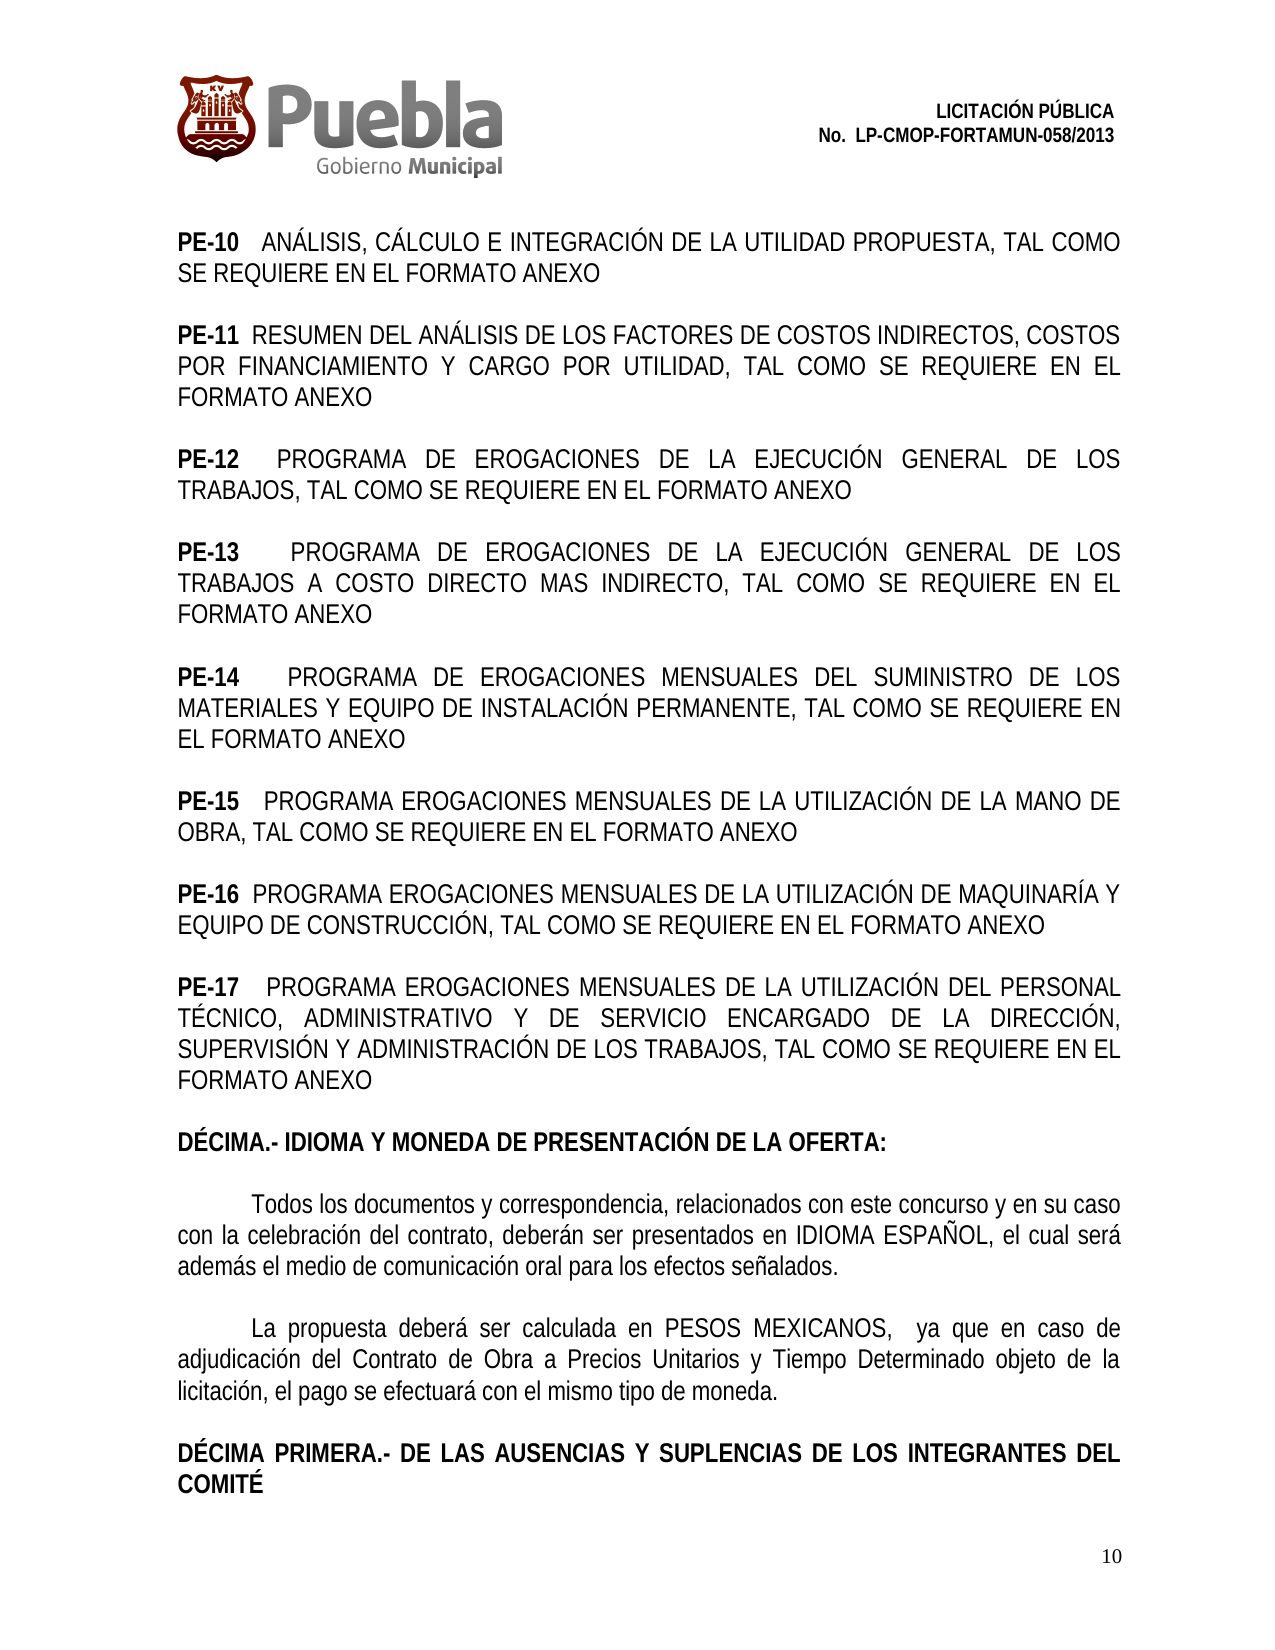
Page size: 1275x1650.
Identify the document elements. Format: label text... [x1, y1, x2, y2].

picture [177, 75, 502, 178]
text Todos los documentos y correspondencia, relacionados con este concurso y en su caso con la celebración del contrato, deberán ser presentados en IDIOMA ESPAÑOL, el cual será además el medio de comunicación oral para los efectos señalados. [177, 1188, 1122, 1282]
text PE-17 PROGRAMA EROGACIONES MENSUALES DE LA UTILIZACIÓN DEL PERSONAL TÉCNICO, ADMINISTRATIVO Y DE SERVICIO ENCARGADO DE LA DIRECCIÓN, SUPERVISIÓN Y ADMINISTRACIÓN DE LOS TRABAJOS, TAL COMO SE REQUIERE EN EL FORMATO ANEXO [177, 971, 1122, 1095]
text PE-12 PROGRAMA DE EROGACIONES DE LA EJECUCIÓN GENERAL DE LOS TRABAJOS, TAL COMO SE REQUIERE EN EL FORMATO ANEXO [177, 443, 1122, 506]
text PE-14 PROGRAMA DE EROGACIONES MENSUALES DEL SUMINISTRO DE LOS MATERIALES Y EQUIPO DE INSTALACIÓN PERMANENTE, TAL COMO SE REQUIERE EN EL FORMATO ANEXO [177, 661, 1122, 754]
text PE-13 PROGRAMA DE EROGACIONES DE LA EJECUCIÓN GENERAL DE LOS TRABAJOS A COSTO DIRECTO MAS INDIRECTO, TAL COMO SE REQUIERE EN EL FORMATO ANEXO [177, 537, 1122, 630]
text PE-11 RESUMEN DEL ANÁLISIS DE LOS FACTORES DE COSTOS INDIRECTOS, COSTOS POR FINANCIAMIENTO Y CARGO POR UTILIDAD, TAL COMO SE REQUIERE EN EL FORMATO ANEXO [177, 319, 1122, 412]
text PE-16 PROGRAMA EROGACIONES MENSUALES DE LA UTILIZACIÓN DE MAQUINARÍA Y EQUIPO DE CONSTRUCCIÓN, TAL COMO SE REQUIERE EN EL FORMATO ANEXO [177, 878, 1122, 940]
text La propuesta deberá ser calculada en PESOS MEXICANOS, ya que en caso de adjudicación del Contrato de Obra a Precios Unitarios y Tiempo Determinado objeto de la licitación, el pago se efectuará con el mismo tipo de moneda. [177, 1313, 1122, 1406]
text PE-15 PROGRAMA EROGACIONES MENSUALES DE LA UTILIZACIÓN DE LA MANO DE OBRA, TAL COMO SE REQUIERE EN EL FORMATO ANEXO [177, 785, 1122, 847]
text PE-10 ANÁLISIS, CÁLCULO E INTEGRACIÓN DE LA UTILIDAD PROPUESTA, TAL COMO SE REQUIERE EN EL FORMATO ANEXO [177, 226, 1122, 288]
text DÉCIMA.- IDIOMA Y MONEDA DE PRESENTACIÓN DE LA OFERTA: [177, 1126, 1122, 1157]
text DÉCIMA PRIMERA.- DE LAS AUSENCIAS Y SUPLENCIAS DE LOS INTEGRANTES DEL COMITÉ [177, 1437, 1122, 1499]
